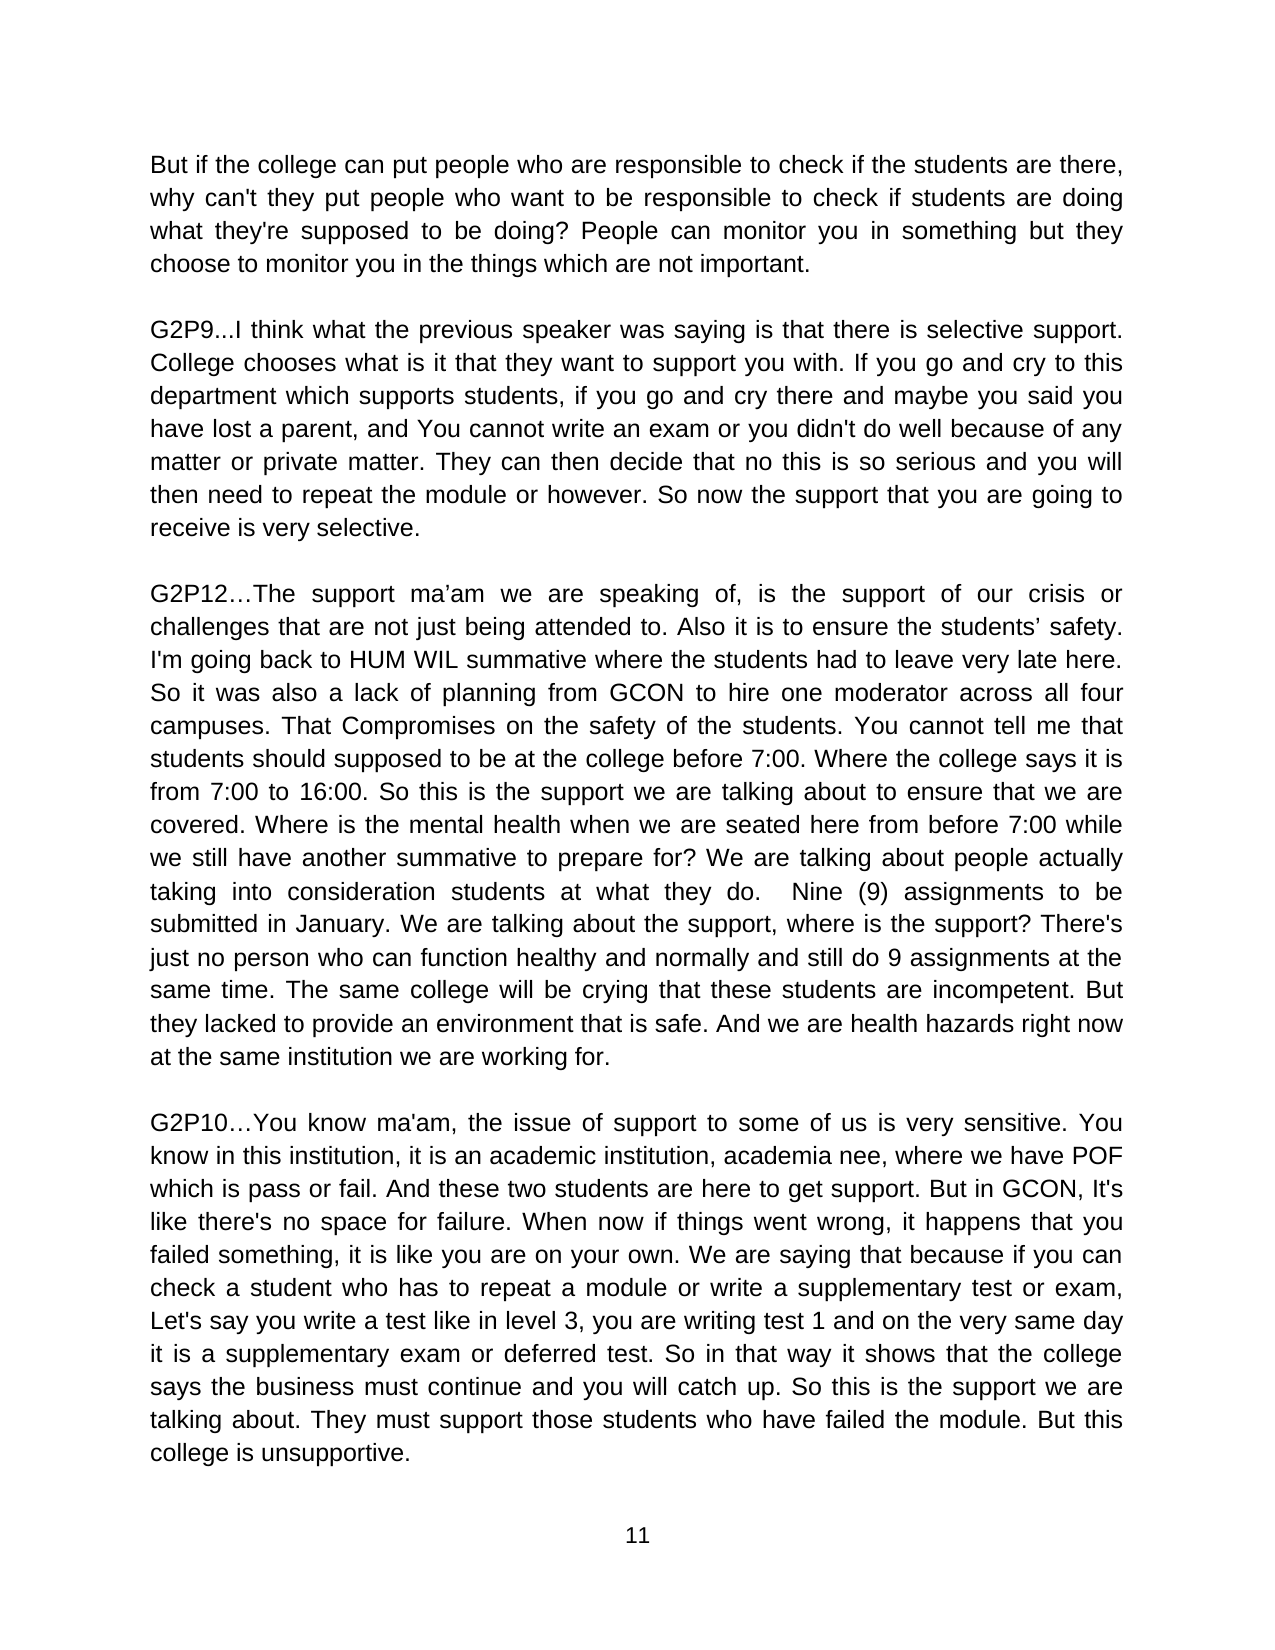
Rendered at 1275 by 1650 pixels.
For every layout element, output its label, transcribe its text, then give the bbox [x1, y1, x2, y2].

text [150, 150, 1125, 278]
text G2P10…You know ma'am, the issue of support to some of us is very sensitive. You know in this institution, it is an academic institution, academia nee, where we have POF which is pass or fail. And these two students are here to get support. But in GCON, It's like there's no space for failure. When now if things went wrong, it happens that you failed something, it is like you are on your own. We are saying that because if you can check a student who has to repeat a module or write a supplementary test or exam, Let's say you write a test like in level 3, you are writing test 1 and on the very same day it is a supplementary exam or deferred test. So in that way it shows that the college says the business must continue and you will catch up. So this is the support we are talking about. They must support those students who have failed the module. But this college is unsupportive. [150, 1108, 1125, 1467]
text G2P9...I think what the previous speaker was saying is that there is selective support. College chooses what is it that they want to support you with. If you go and cry to this department which supports students, if you go and cry there and maybe you said you have lost a parent, and You cannot write an exam or you didn't do well because of any matter or private matter. They can then decide that no this is so serious and you will then need to repeat the module or however. So now the support that you are going to receive is very selective. [150, 315, 1125, 542]
text G2P12…The support ma’am we are speaking of, is the support of our crisis or challenges that are not just being attended to. Also it is to ensure the students’ safety. I'm going back to HUM WIL summative where the students had to leave very late here. So it was also a lack of planning from GCON to hire one moderator across all four campuses. That Compromises on the safety of the students. You cannot tell me that students should supposed to be at the college before 7:00. Where the college says it is from 7:00 to 16:00. So this is the support we are talking about to ensure that we are covered. Where is the mental health when we are seated here from before 7:00 while we still have another summative to prepare for? We are talking about people actually taking into consideration students at what they do. Nine (9) assignments to be submitted in January. We are talking about the support, where is the support? There's just no person who can function healthy and normally and still do 9 assignments at the same time. The same college will be crying that these students are incompetent. But they lacked to provide an environment that is safe. And we are health hazards right now at the same institution we are working for. [150, 579, 1125, 1070]
